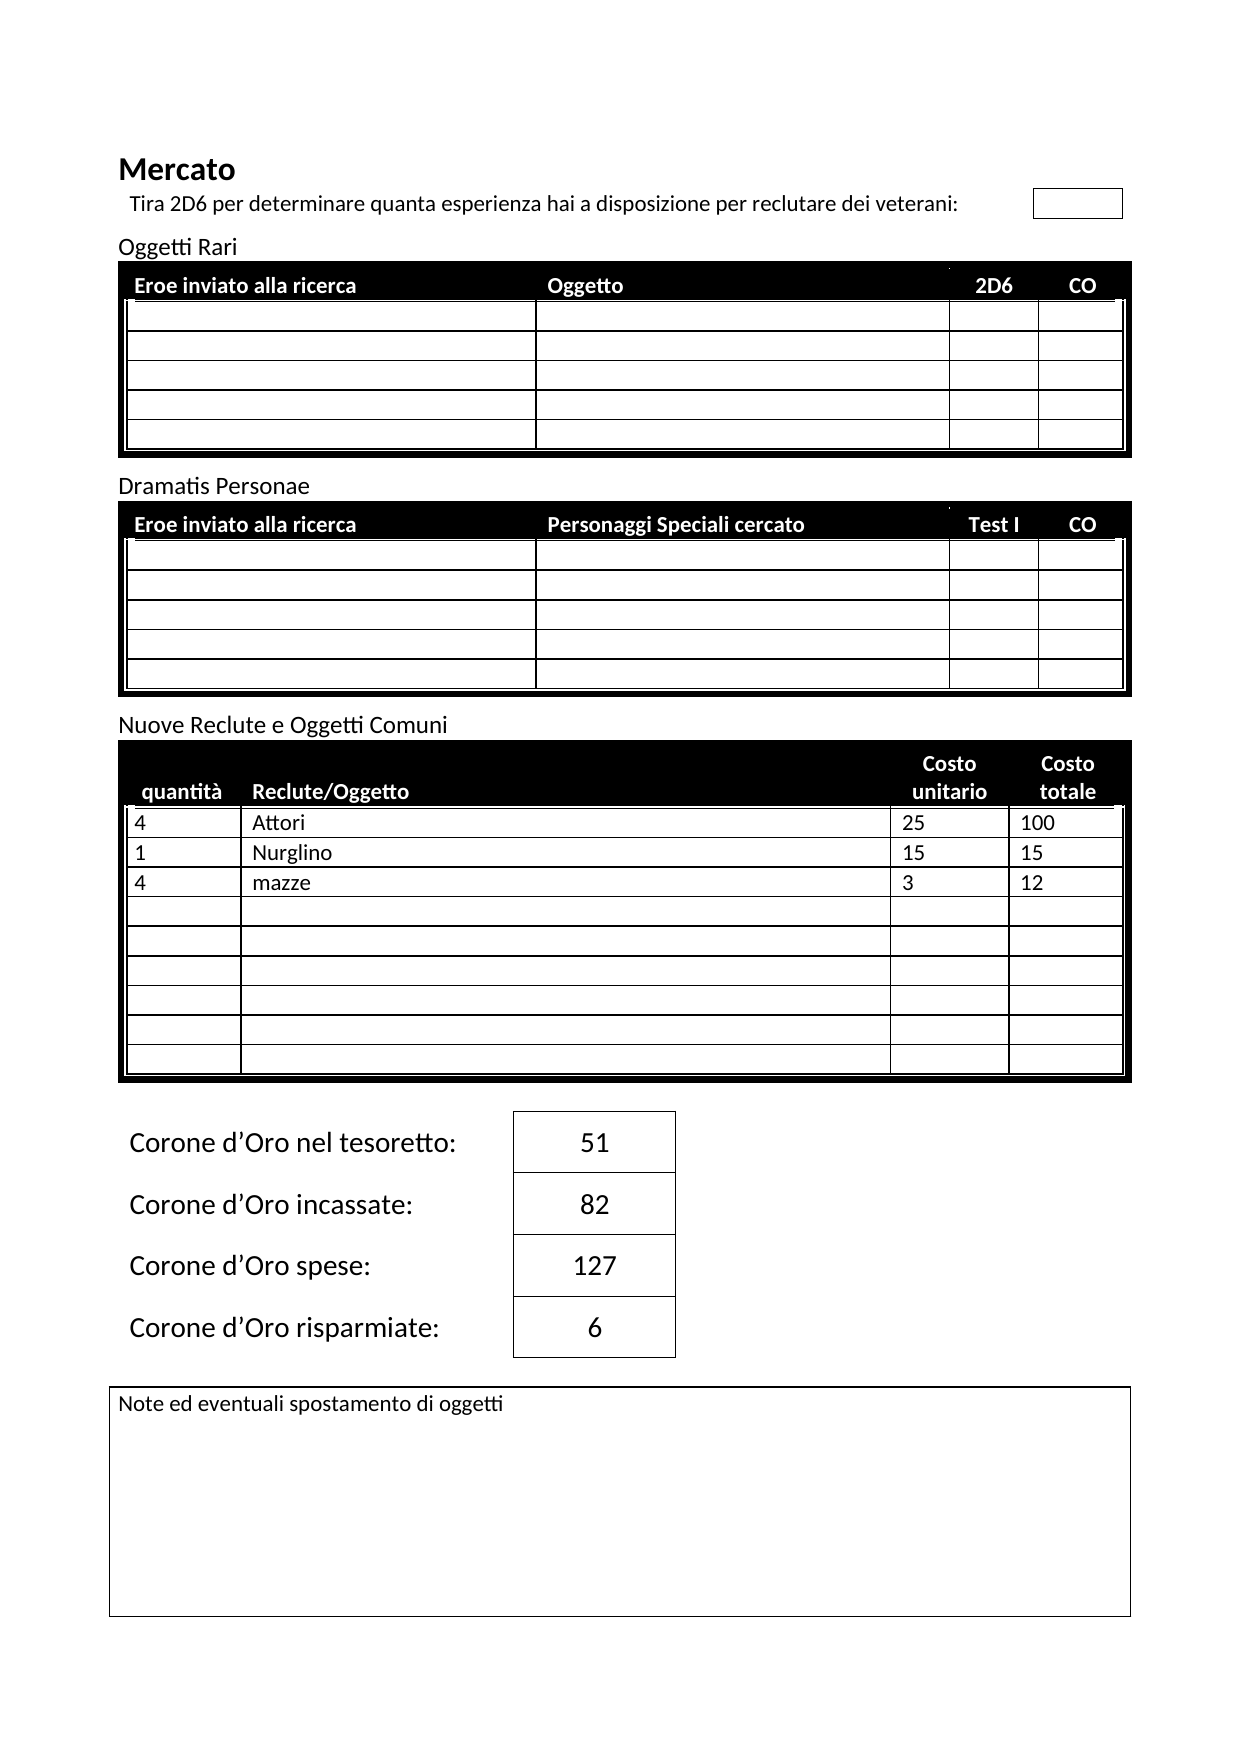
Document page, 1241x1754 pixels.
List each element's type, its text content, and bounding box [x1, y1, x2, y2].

table_cell [124, 538, 535, 569]
table_cell [1039, 630, 1122, 658]
table_cell [128, 571, 535, 599]
table_header Test I [950, 510, 1038, 538]
table_cell [128, 630, 535, 658]
table_cell [537, 361, 949, 389]
table_cell [891, 1045, 1008, 1073]
table_cell [128, 897, 240, 925]
table_header Personaggi Speciali cercato [537, 510, 949, 538]
table_cell [128, 332, 535, 359]
table_header [1034, 189, 1122, 217]
table_cell [950, 660, 1038, 688]
table_header Corone d’Oro nel tesoretto: [118, 1111, 513, 1172]
text Note ed eventuali spostamento di oggetti [110, 1388, 1130, 1417]
table_cell 12 [1010, 868, 1122, 896]
table_cell [1039, 299, 1126, 330]
text Nuove Reclute e Oggetti Comuni [118, 709, 1122, 740]
table_cell [537, 660, 949, 688]
table_cell [537, 571, 949, 599]
table_cell 1 [128, 838, 240, 866]
table_cell [128, 361, 535, 389]
table_cell [950, 571, 1038, 599]
table_cell Attori [242, 809, 890, 837]
table_cell [1039, 571, 1122, 599]
table_cell [1039, 660, 1122, 688]
table_cell [891, 986, 1008, 1014]
table_cell [128, 986, 240, 1014]
table_cell mazze [242, 868, 890, 896]
table_cell [1039, 538, 1126, 569]
table_cell [128, 957, 240, 984]
table_cell [950, 391, 1038, 419]
table_cell [1010, 986, 1122, 1014]
table_cell [242, 957, 890, 984]
table_cell [128, 1045, 240, 1073]
table_cell [242, 927, 890, 955]
table_cell 4 [124, 805, 240, 837]
table_cell [537, 630, 949, 658]
table_header CO [1039, 271, 1122, 299]
table_cell [537, 332, 949, 359]
table_cell 127 [514, 1235, 675, 1296]
table_cell [950, 541, 1038, 569]
table_cell [950, 420, 1038, 448]
table_cell [1010, 957, 1122, 984]
table_header 51 [514, 1112, 675, 1172]
table_cell [242, 986, 890, 1014]
table_cell [1010, 927, 1122, 955]
table_header Eroe inviato alla ricerca [128, 510, 535, 538]
table_cell [537, 420, 949, 448]
text Mercato [118, 148, 1122, 188]
table_cell [242, 897, 890, 925]
table_cell [950, 332, 1038, 359]
table_header CO [1039, 510, 1122, 538]
text Dramatis Personae [118, 470, 1122, 501]
table_header Reclute/Oggetto [242, 749, 890, 805]
table_cell [128, 420, 535, 448]
table_cell [950, 601, 1038, 628]
table_cell [242, 1016, 890, 1044]
table_cell 15 [891, 838, 1008, 866]
table_header quantità [128, 749, 240, 805]
table_cell 82 [514, 1173, 675, 1234]
table_cell [1010, 897, 1122, 925]
table_cell [1039, 391, 1122, 419]
table_header 2D6 [950, 271, 1038, 299]
table_cell [128, 601, 535, 628]
table_header Costo unitario [891, 749, 1008, 805]
table_cell [537, 302, 949, 330]
table_cell [950, 630, 1038, 658]
table_cell [128, 927, 240, 955]
table_cell [128, 391, 535, 419]
table_cell [128, 1016, 240, 1044]
table_cell Corone d’Oro risparmiate: [118, 1296, 513, 1357]
table_cell 100 [1010, 805, 1125, 837]
text Oggetti Rari [118, 231, 1122, 261]
table_header Oggetto [537, 271, 949, 299]
table_cell 3 [891, 868, 1008, 896]
table_cell [891, 957, 1008, 984]
table_cell [537, 601, 949, 628]
table_cell 4 [128, 868, 240, 896]
table_cell Corone d’Oro incassate: [118, 1172, 513, 1234]
table_cell [1039, 601, 1122, 628]
table_cell 6 [514, 1297, 675, 1357]
table_cell Nurglino [242, 838, 890, 866]
table_cell [1010, 1016, 1122, 1044]
table_cell [950, 302, 1038, 330]
table_cell Corone d’Oro spese: [118, 1234, 513, 1296]
table_cell [1039, 420, 1122, 448]
table_cell [950, 361, 1038, 389]
table_cell [1039, 332, 1122, 359]
table_cell [537, 541, 949, 569]
table_header Costo totale [1010, 749, 1122, 805]
table_cell [128, 660, 535, 688]
table_cell [891, 1016, 1008, 1044]
table_cell [1010, 1045, 1122, 1073]
table_cell [124, 299, 535, 330]
table_cell [891, 927, 1008, 955]
table_cell [242, 1045, 890, 1073]
table_cell [1039, 361, 1122, 389]
table_cell 25 [891, 809, 1008, 837]
table_cell 15 [1010, 838, 1122, 866]
table_cell [891, 897, 1008, 925]
table_cell [537, 391, 949, 419]
table_header Tira 2D6 per determinare quanta esperienza hai a disposizione per reclutare dei veterani: [118, 188, 1033, 217]
table_header Eroe inviato alla ricerca [128, 271, 535, 299]
